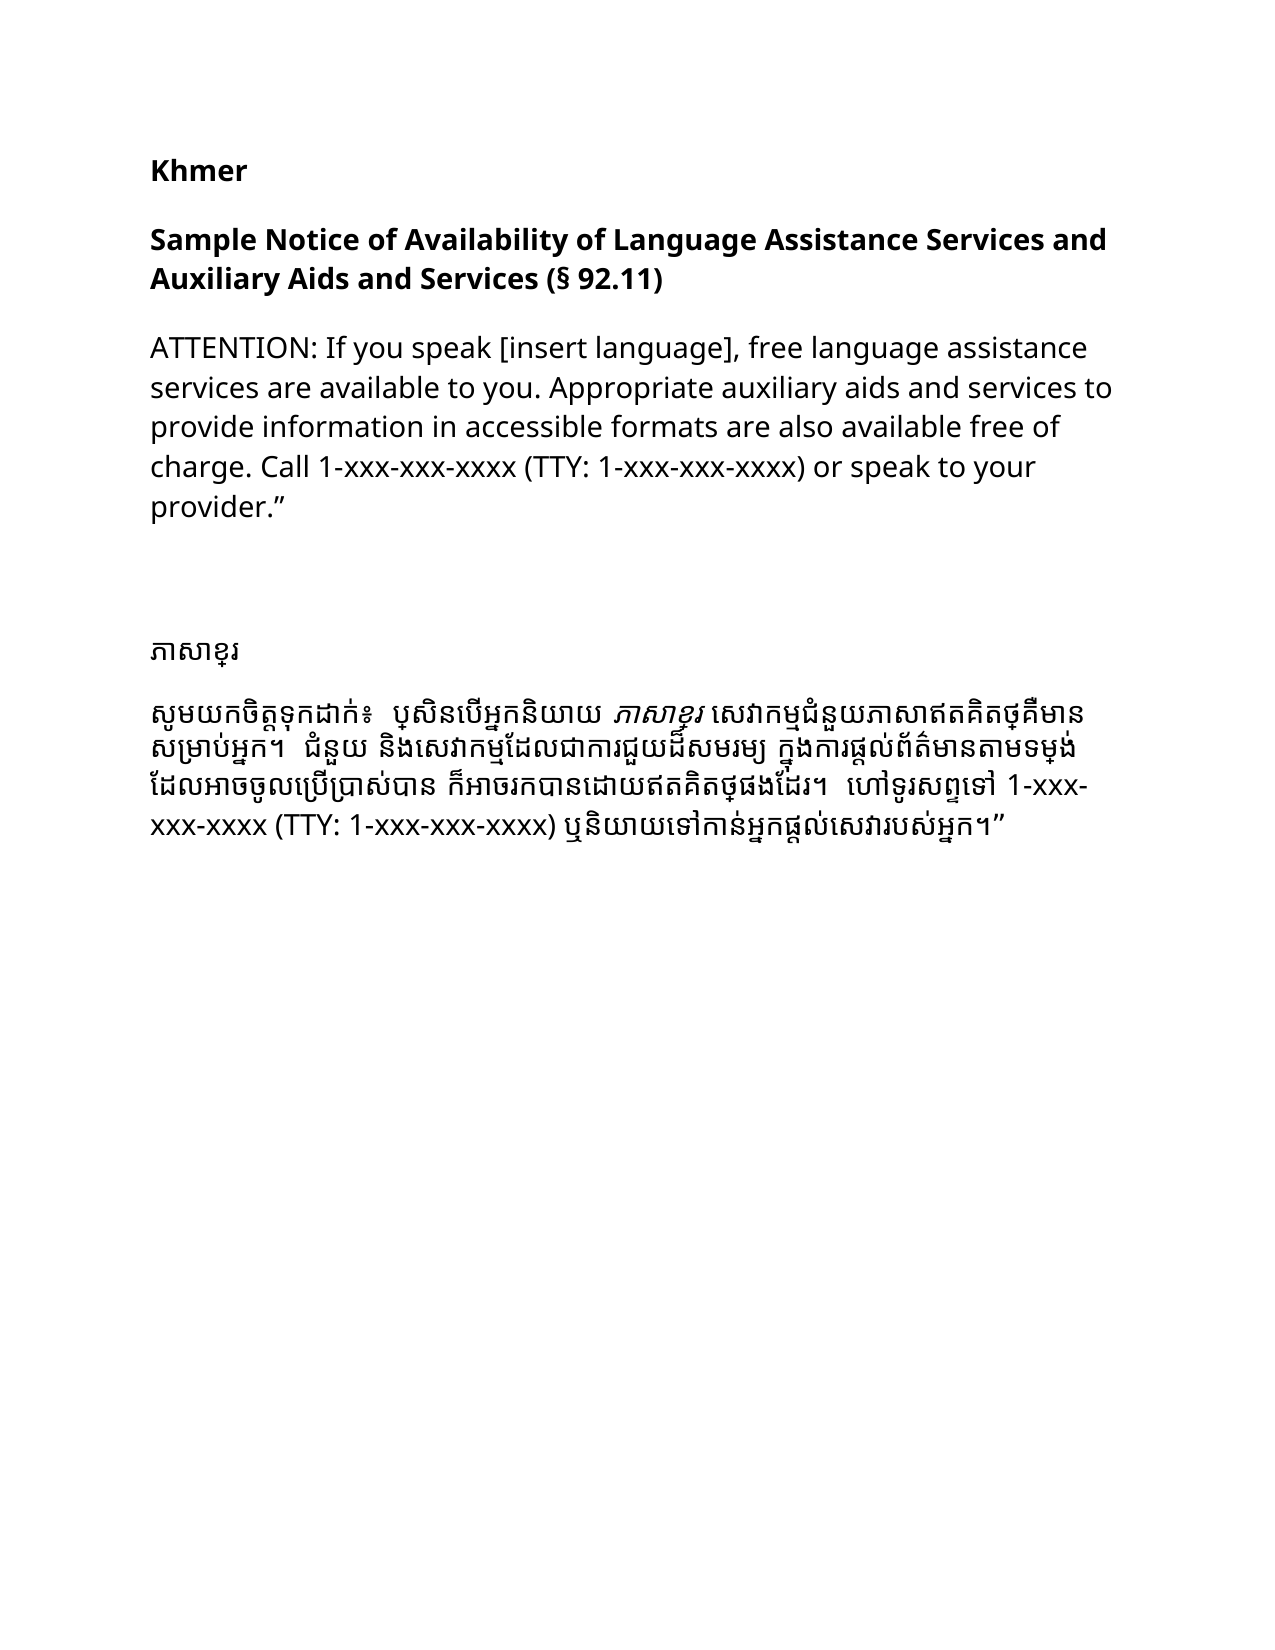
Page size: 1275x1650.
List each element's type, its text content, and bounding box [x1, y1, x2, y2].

text សូមយកចិត្តទុកដាក់៖ ប្រសិនបើអ្នកនិយាយ ភាសាខ្មែរ សេវាកម្មជំនួយភាសា​ឥតគិតថ្លៃគឺមានសម្រាប់អ្នក។ ជំនួយ និងសេវាកម្មដែលជាការជួយដ៏សមរម្យ ក្នុងការផ្តល់ព័ត៌មានតាមទម្រង់ដែលអាចចូលប្រើប្រាស់បាន ក៏អាចរកបាន​ដោយឥតគិតថ្លៃផងដែរ។ ហៅទូរសព្ទទៅ 1-xxx-xxx-xxxx (TTY: 1-xxx-xxx-xxxx) ឬនិយាយទៅកាន់អ្នកផ្តល់សេវារបស់អ្នក។” [150, 696, 1125, 844]
text ATTENTION: If you speak [insert language], free language assistance services are available to you. Appropriate auxiliary aids and services to provide information in accessible formats are also available free of charge. Call 1-xxx-xxx-xxxx (TTY: 1-xxx-xxx-xxxx) or speak to your provider.” [150, 327, 1125, 526]
text Khmer [150, 150, 1125, 190]
text ភាសាខ្មែរ [150, 633, 1125, 667]
text Sample Notice of Availability of Language Assistance Services and Auxiliary Aids and Services (§ 92.11) [150, 219, 1125, 298]
